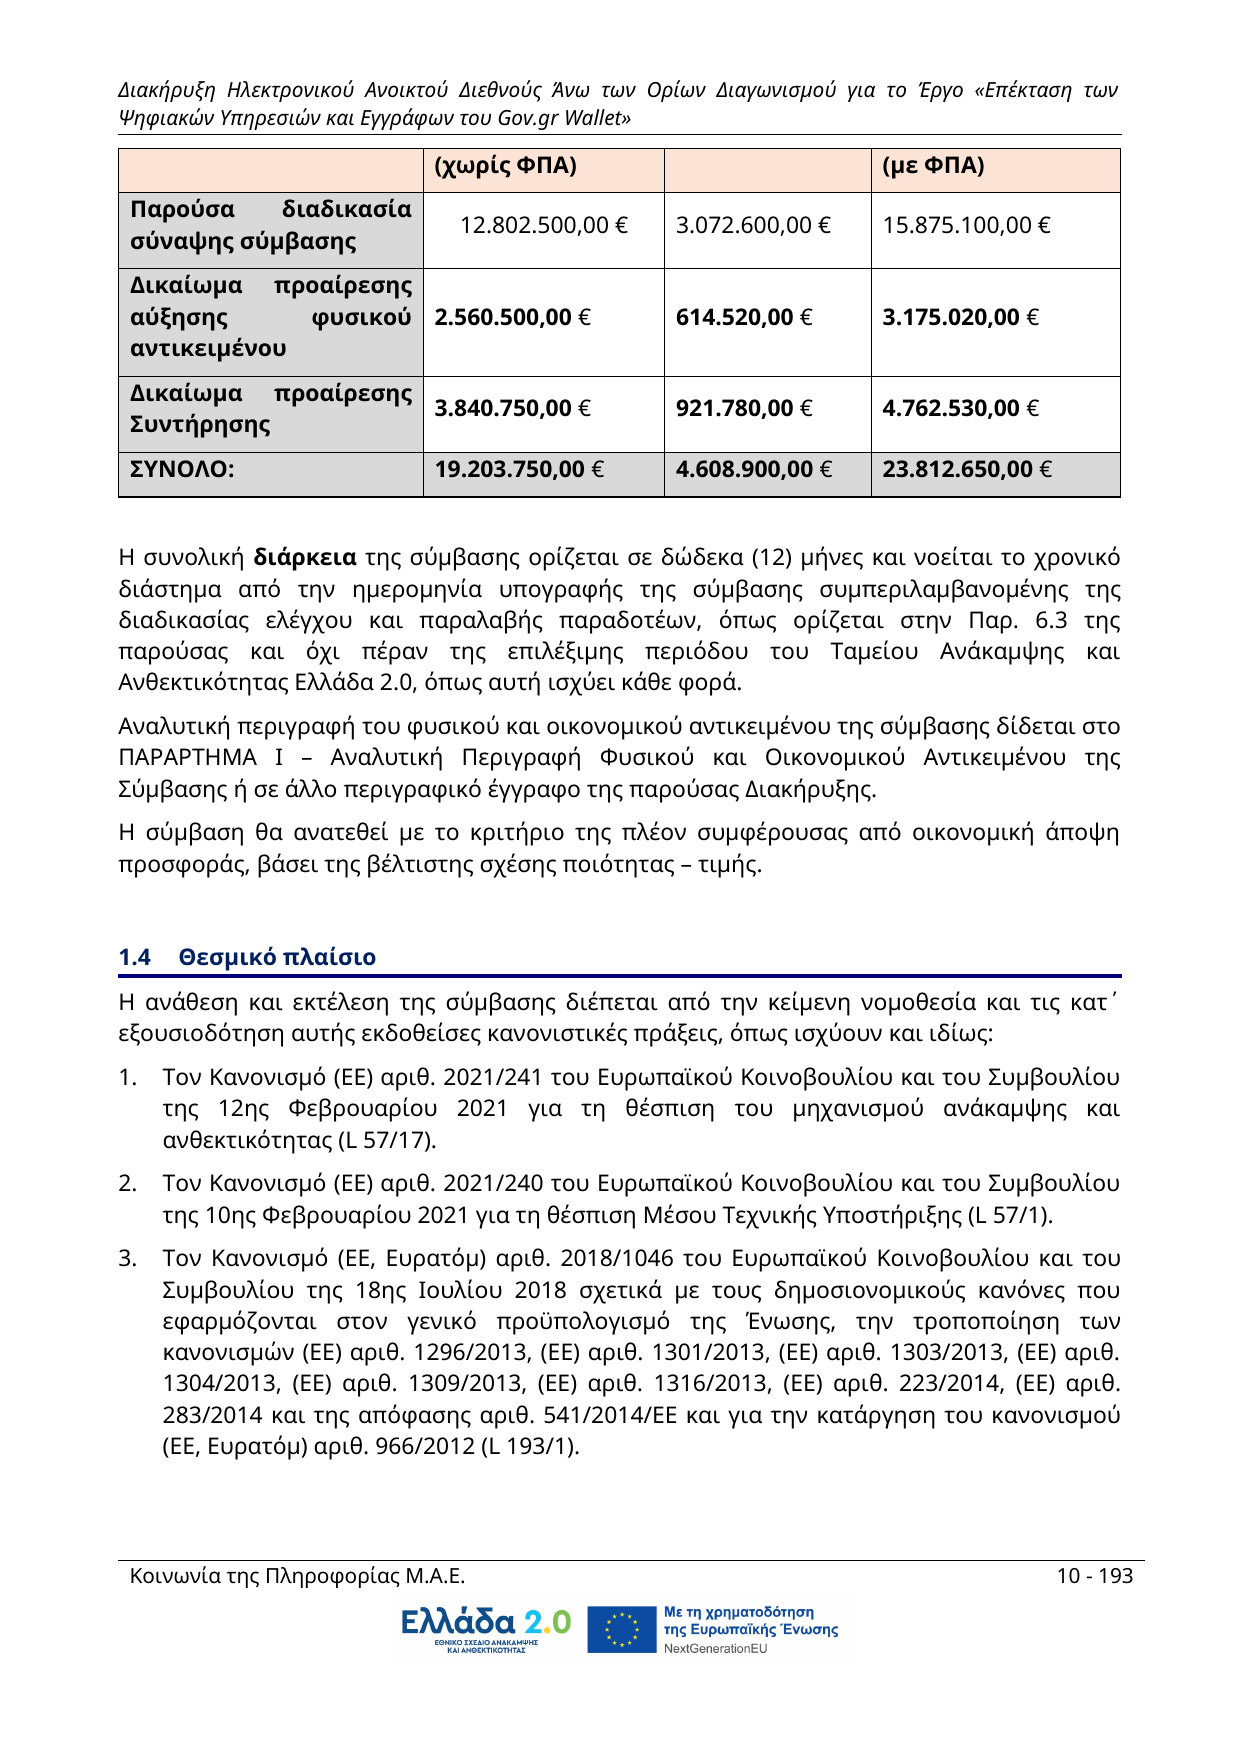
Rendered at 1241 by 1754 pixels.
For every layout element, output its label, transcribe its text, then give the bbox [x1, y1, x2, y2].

list Τον Κανονισμό (ΕΕ) αριθ. 2021/240 του Ευρωπαϊκού Κοινοβουλίου και του Συμβουλίου της 10ης Φεβρουαρίου 2021 για τη θέσπιση Μέσου Τεχνικής Υποστήριξης (L 57/1). [118, 1167, 1122, 1230]
table_cell 3.072.600,00 € [665, 193, 871, 268]
table_header [119, 149, 423, 192]
table_header Εκτιμώμενη Αξία (χωρίς ΦΠΑ) [424, 149, 664, 192]
table_cell 921.780,00 € [665, 377, 871, 452]
text Η ανάθεση και εκτέλεση της σύμβασης διέπεται από την κείμενη νομοθεσία και τις κατ΄ εξουσιοδότηση αυτής εκδοθείσες κανονιστικές πράξεις, όπως ισχύουν και ιδίως: [118, 986, 1122, 1048]
text Η σύμβαση θα ανατεθεί με το κριτήριο της πλέον συμφέρουσας από οικονομική άποψη προσφοράς, βάσει της βέλτιστης σχέσης ποιότητας – τιμής. [118, 816, 1122, 879]
table_cell 4.762.530,00 € [872, 377, 1120, 452]
text Η συνολική διάρκεια της σύμβασης ορίζεται σε δώδεκα (12) μήνες και νοείται το χρονικό διάστημα από την ημερομηνία υπογραφής της σύμβασης συμπεριλαμβανομένης της διαδικασίας ελέγχου και παραλαβής παραδοτέων, όπως ορίζεται στην Παρ. 6.3 της παρούσας και όχι πέραν της επιλέξιμης περιόδου του Ταμείου Ανάκαμψης και Ανθεκτικότητας Ελλάδα 2.0, όπως αυτή ισχύει κάθε φορά. [118, 541, 1122, 697]
subtitle Θεσμικό πλαίσιο [118, 941, 1122, 974]
table_cell 3.175.020,00 € [872, 269, 1120, 376]
text Αναλυτική περιγραφή του φυσικού και οικονομικού αντικειμένου της σύμβασης δίδεται στο ΠΑΡΑΡΤΗΜΑ Ι – Αναλυτική Περιγραφή Φυσικού και Οικονομικού Αντικειμένου της Σύμβασης ή σε άλλο περιγραφικό έγγραφο της παρούσας Διακήρυξης. [118, 710, 1122, 804]
table_cell 4.608.900,00 € [665, 453, 871, 496]
table_cell Δικαίωμα προαίρεσης αύξησης φυσικού αντικειμένου [119, 269, 423, 376]
table_cell 3.840.750,00 € [424, 377, 664, 452]
list Τον Κανονισμό (ΕΕ, Ευρατόμ) αριθ. 2018/1046 του Ευρωπαϊκού Κοινοβουλίου και του Συμβουλίου της 18ης Ιουλίου 2018 σχετικά με τους δημοσιονομικούς κανόνες που εφαρμόζονται στον γενικό προϋπολογισμό της Ένωσης, την τροποποίηση των κανονισμών (ΕΕ) αριθ. 1296/2013, (ΕΕ) αριθ. 1301/2013, (ΕΕ) αριθ. 1303/2013, (ΕΕ) αριθ. 1304/2013, (ΕΕ) αριθ. 1309/2013, (ΕΕ) αριθ. 1316/2013, (ΕΕ) αριθ. 223/2014, (ΕΕ) αριθ. 283/2014 και της απόφασης αριθ. 541/2014/ΕΕ και για την κατάργηση του κανονισμού (ΕΕ, Ευρατόμ) αριθ. 966/2012 (L 193/1). [118, 1242, 1122, 1461]
list Τον Κανονισμό (ΕΕ) αριθ. 2021/241 του Ευρωπαϊκού Κοινοβουλίου και του Συμβουλίου της 12ης Φεβρουαρίου 2021 για τη θέσπιση του μηχανισμού ανάκαμψης και ανθεκτικότητας (L 57/17). [118, 1061, 1122, 1155]
table_cell 614.520,00 € [665, 269, 871, 376]
table_cell Δικαίωμα προαίρεσης Συντήρησης [119, 377, 423, 452]
table_cell 23.812.650,00 € [872, 453, 1120, 496]
table_cell ΣΥΝΟΛΟ: [119, 453, 423, 496]
table_cell 12.802.500,00 € [424, 193, 664, 268]
table_cell 19.203.750,00 € [424, 453, 664, 496]
table_cell Παρούσα διαδικασία σύναψης σύμβασης [119, 193, 423, 268]
picture [386, 1590, 855, 1670]
table_header Εκτιμώμενη Αξία (με ΦΠΑ) [872, 149, 1120, 192]
table_cell 2.560.500,00 € [424, 269, 664, 376]
table_cell 15.875.100,00 € [872, 193, 1120, 268]
table_header ΦΠΑ 24% [665, 149, 871, 192]
